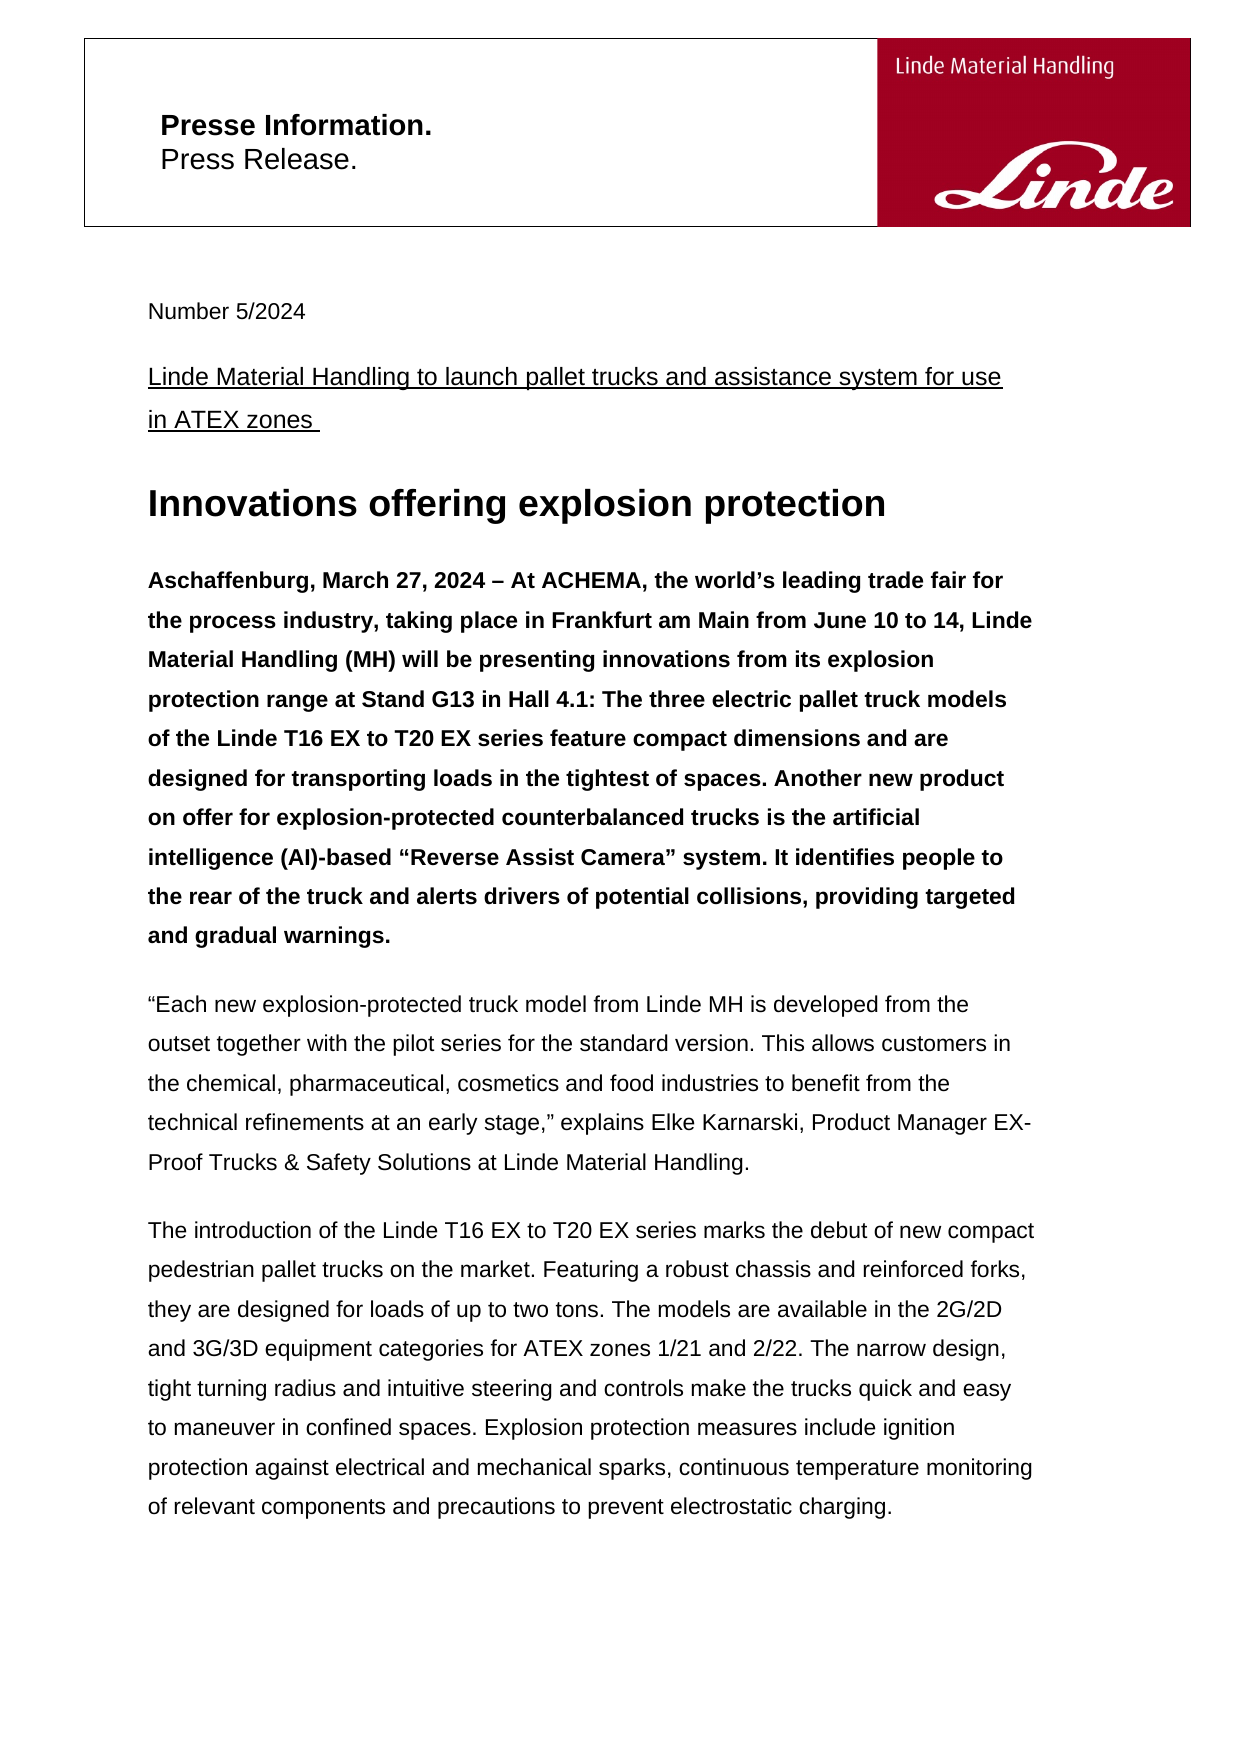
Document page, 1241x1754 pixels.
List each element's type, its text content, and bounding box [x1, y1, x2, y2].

text “Each new explosion-protected truck model from Linde MH is developed from the outset together with the pilot series for the standard version. This allows customers in the chemical, pharmaceutical, cosmetics and food industries to benefit from the technical refinements at an early stage,” explains Elke Karnarski, Product Manager EX-Proof Trucks & Safety Solutions at Linde Material Handling. [148, 991, 1034, 1175]
text Number 5/2024 [148, 298, 961, 324]
text Linde Material Handling to launch pallet trucks and assistance system for use in ATEX zones [148, 362, 1005, 434]
text Innovations offering explosion protection [148, 473, 1034, 528]
picture [877, 38, 1191, 227]
text Aschaffenburg, March 27, 2024 – At ACHEMA, the world’s leading trade fair for the process industry, taking place in Frankfurt am Main from June 10 to 14, Linde Material Handling (MH) will be presenting innovations from its explosion protection range at Stand G13 in Hall 4.1: The three electric pallet truck models of the Linde T16 EX to T20 EX series feature compact dimensions and are designed for transporting loads in the tightest of spaces. Another new product on offer for explosion-protected counterbalanced trucks is the artificial intelligence (AI)-based “Reverse Assist Camera” system. It identifies people to the rear of the truck and alerts drivers of potential collisions, providing targeted and gradual warnings. [148, 567, 1034, 949]
text The introduction of the Linde T16 EX to T20 EX series marks the debut of new compact pedestrian pallet trucks on the market. Featuring a robust chassis and reinforced forks, they are designed for loads of up to two tons. The models are available in the 2G/2D and 3G/3D equipment categories for ATEX zones 1/21 and 2/22. The narrow design, tight turning radius and intuitive steering and controls make the trucks quick and easy to maneuver in confined spaces. Explosion protection measures include ignition protection against electrical and mechanical sparks, continuous temperature monitoring of relevant components and precautions to prevent electrostatic charging. [148, 1217, 1034, 1519]
